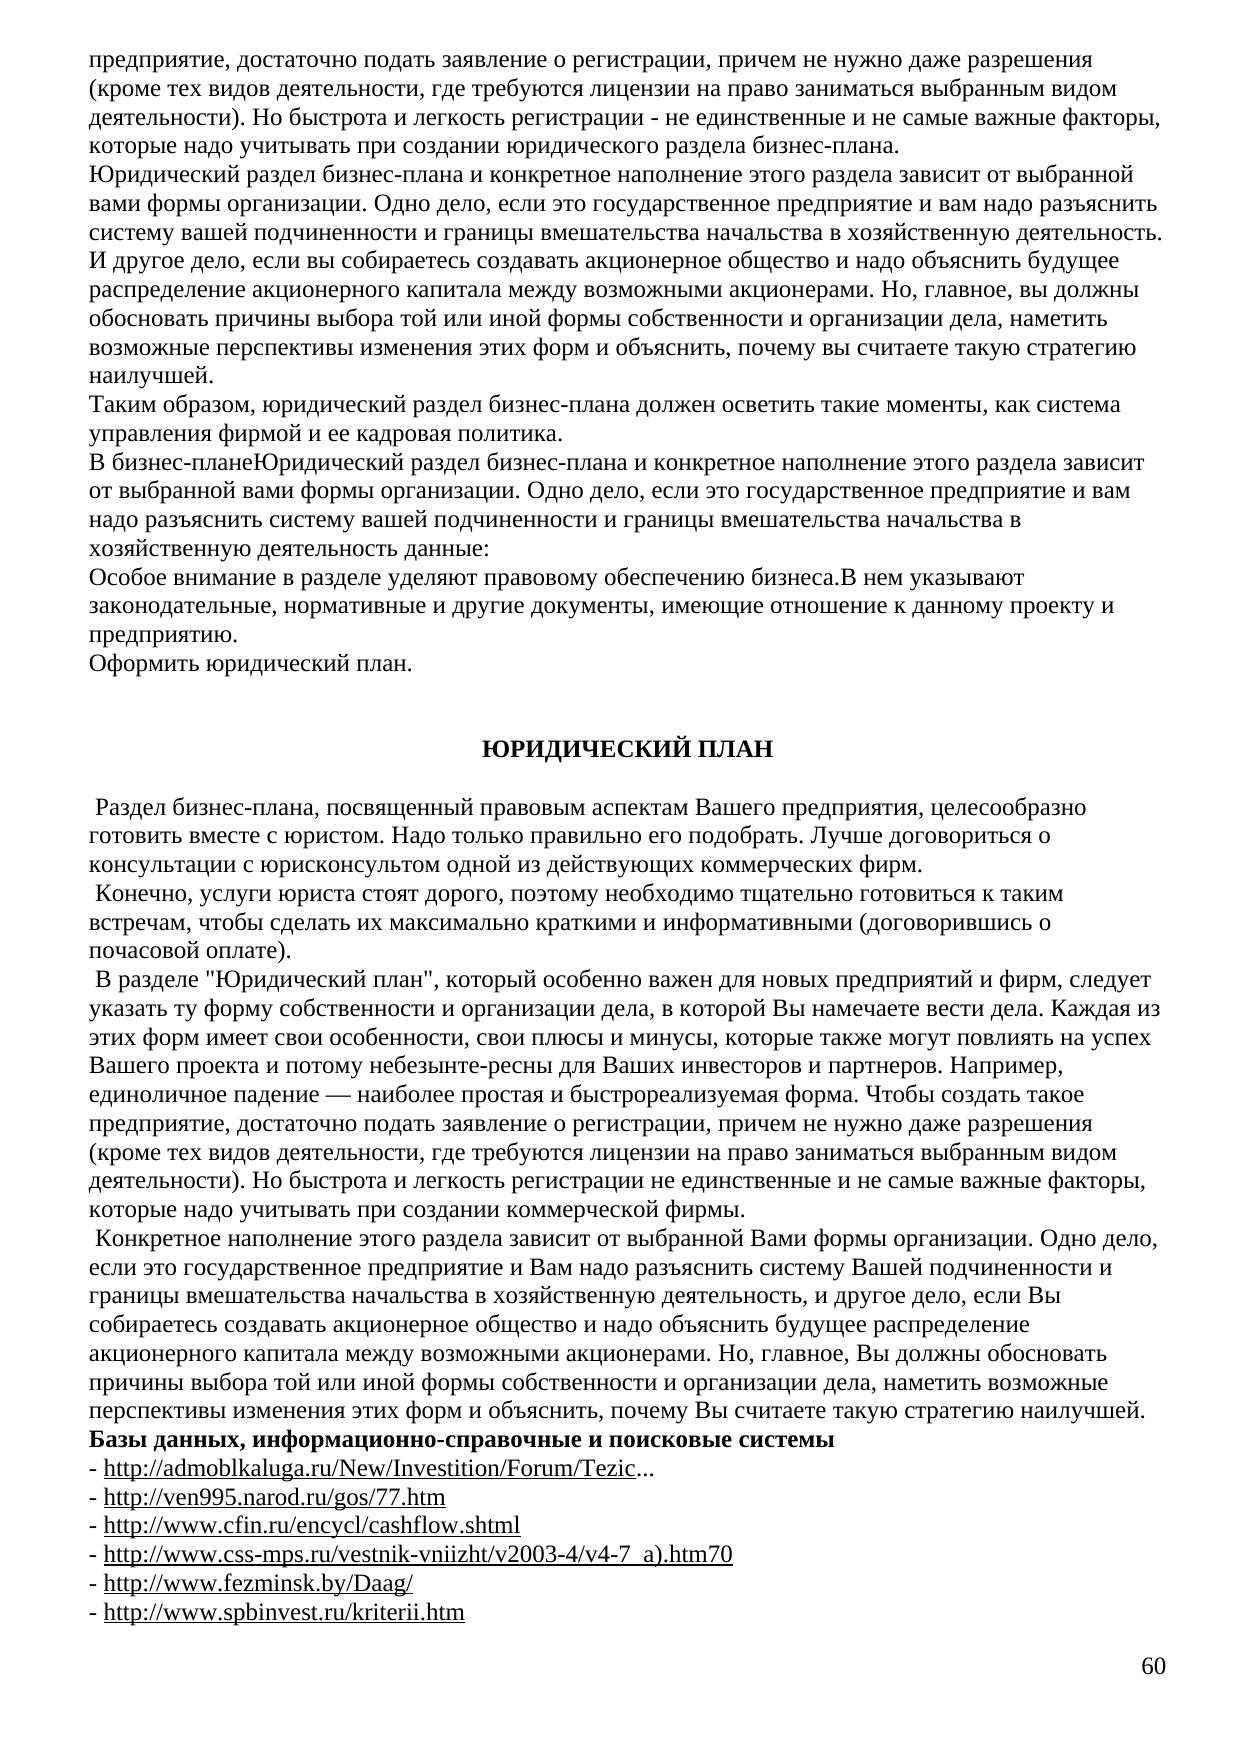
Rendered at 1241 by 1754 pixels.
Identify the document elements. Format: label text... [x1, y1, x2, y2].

text Конкретное наполнение этого раздела зависит от выбранной Вами формы организации. Одно дело, если это государственное предприятие и Вам надо разъяснить систему Вашей подчиненности и границы вмешательства начальства в хозяйственную деятельность, и другое дело, если Вы собираетесь создавать акционерное общество и надо объяснить будущее распределение акционерного капитала между возможными акционерами. Но, главное, Вы должны обосновать причины выбора той или иной формы собственности и организации дела, наметить возможные перспективы изменения этих форм и объяснить, почему Вы считаете такую стратегию наилучшей. [89, 1223, 1166, 1424]
text Раздел бизнес-плана, посвященный правовым аспектам Вашего предприятия, целесообразно готовить вместе с юристом. Надо только правильно его подобрать. Лучше договориться о консультации с юрисконсультом одной из действующих коммерческих фирм. [89, 792, 1166, 878]
text Юридический раздел бизнес-плана и конкретное наполнение этого раздела зависит от выбранной вами формы организации. Одно дело, если это государственное предприятие и вам надо разъяснить систему вашей подчиненности и границы вмешательства начальства в хозяйственную деятельность. И другое дело, если вы собираетесь создавать акционерное общество и надо объяснить будущее распределение акционерного капитала между возможными акционерами. Но, главное, вы должны обосновать причины выбора той или иной формы собственности и организации дела, наметить возможные перспективы изменения этих форм и объяснить, почему вы считаете такую стратегию наилучшей. [89, 159, 1166, 389]
text В разделе "Юридический план", который особенно важен для новых предприятий и фирм, следует указать ту форму собственности и организации дела, в которой Вы намечаете вести дела. Каждая из этих форм имеет свои особенности, свои плюсы и минусы, которые также могут повлиять на успех Вашего проекта и потому небезынте-ресны для Ваших инвесторов и партнеров. Например, единоличное падение — наиболее простая и быстрореализуемая форма. Чтобы создать такое предприятие, достаточно подать заявление о регистрации, причем не нужно даже разрешения (кроме тex видов деятельности, где требуются лицензии на право заниматься выбранным видом деятельности). Но быстрота и легкость регистрации не единственные и не самые важные факторы, которые надо учитывать при создании коммерческой фирмы. [89, 964, 1166, 1223]
text Особое внимание в разделе уделяют правовому обеспечению бизнеса.В нем указывают законодательные, нормативные и другие документы, имеющие отношение к данному проекту и предприятию. [89, 562, 1166, 648]
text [89, 44, 1166, 159]
text Конечно, услуги юриста стоят дорого, поэтому необходимо тщательно готовиться к таким встречам, чтобы сделать их максимально краткими и информативными (договорившись о почасовой оплате). [89, 878, 1166, 964]
text - http://www.spbinvest.ru/kriterii.htm [89, 1597, 1166, 1626]
text ЮРИДИЧЕСКИЙ ПЛАН [89, 734, 1166, 763]
text - http://admoblkaluga.ru/New/Investition/Forum/Tezic... [89, 1453, 1166, 1482]
text - http://www.css-mps.ru/vestnik-vniizht/v2003-4/v4-7_а).htm70 [89, 1539, 1166, 1568]
text - http://www.cfin.ru/encycl/cashflow.shtml [89, 1511, 1166, 1539]
text - http://www.fezminsk.by/Daag/ [89, 1568, 1166, 1597]
text В бизнес-планеЮридический раздел бизнес-плана и конкретное наполнение этого раздела зависит от выбранной вами формы организации. Одно дело, если это государственное предприятие и вам надо разъяснить систему вашей подчиненности и границы вмешательства начальства в хозяйственную деятельность данные: [89, 447, 1166, 562]
text Таким образом, юридический раздел бизнес-плана должен осветить такие моменты, как система управления фирмой и ее кадровая политика. [89, 389, 1166, 447]
text - http://ven995.narod.ru/gos/77.htm [89, 1482, 1166, 1511]
text Оформить юридический план. [89, 648, 1166, 677]
text Базы данных, информационно-справочные и поисковые системы [89, 1424, 1166, 1453]
